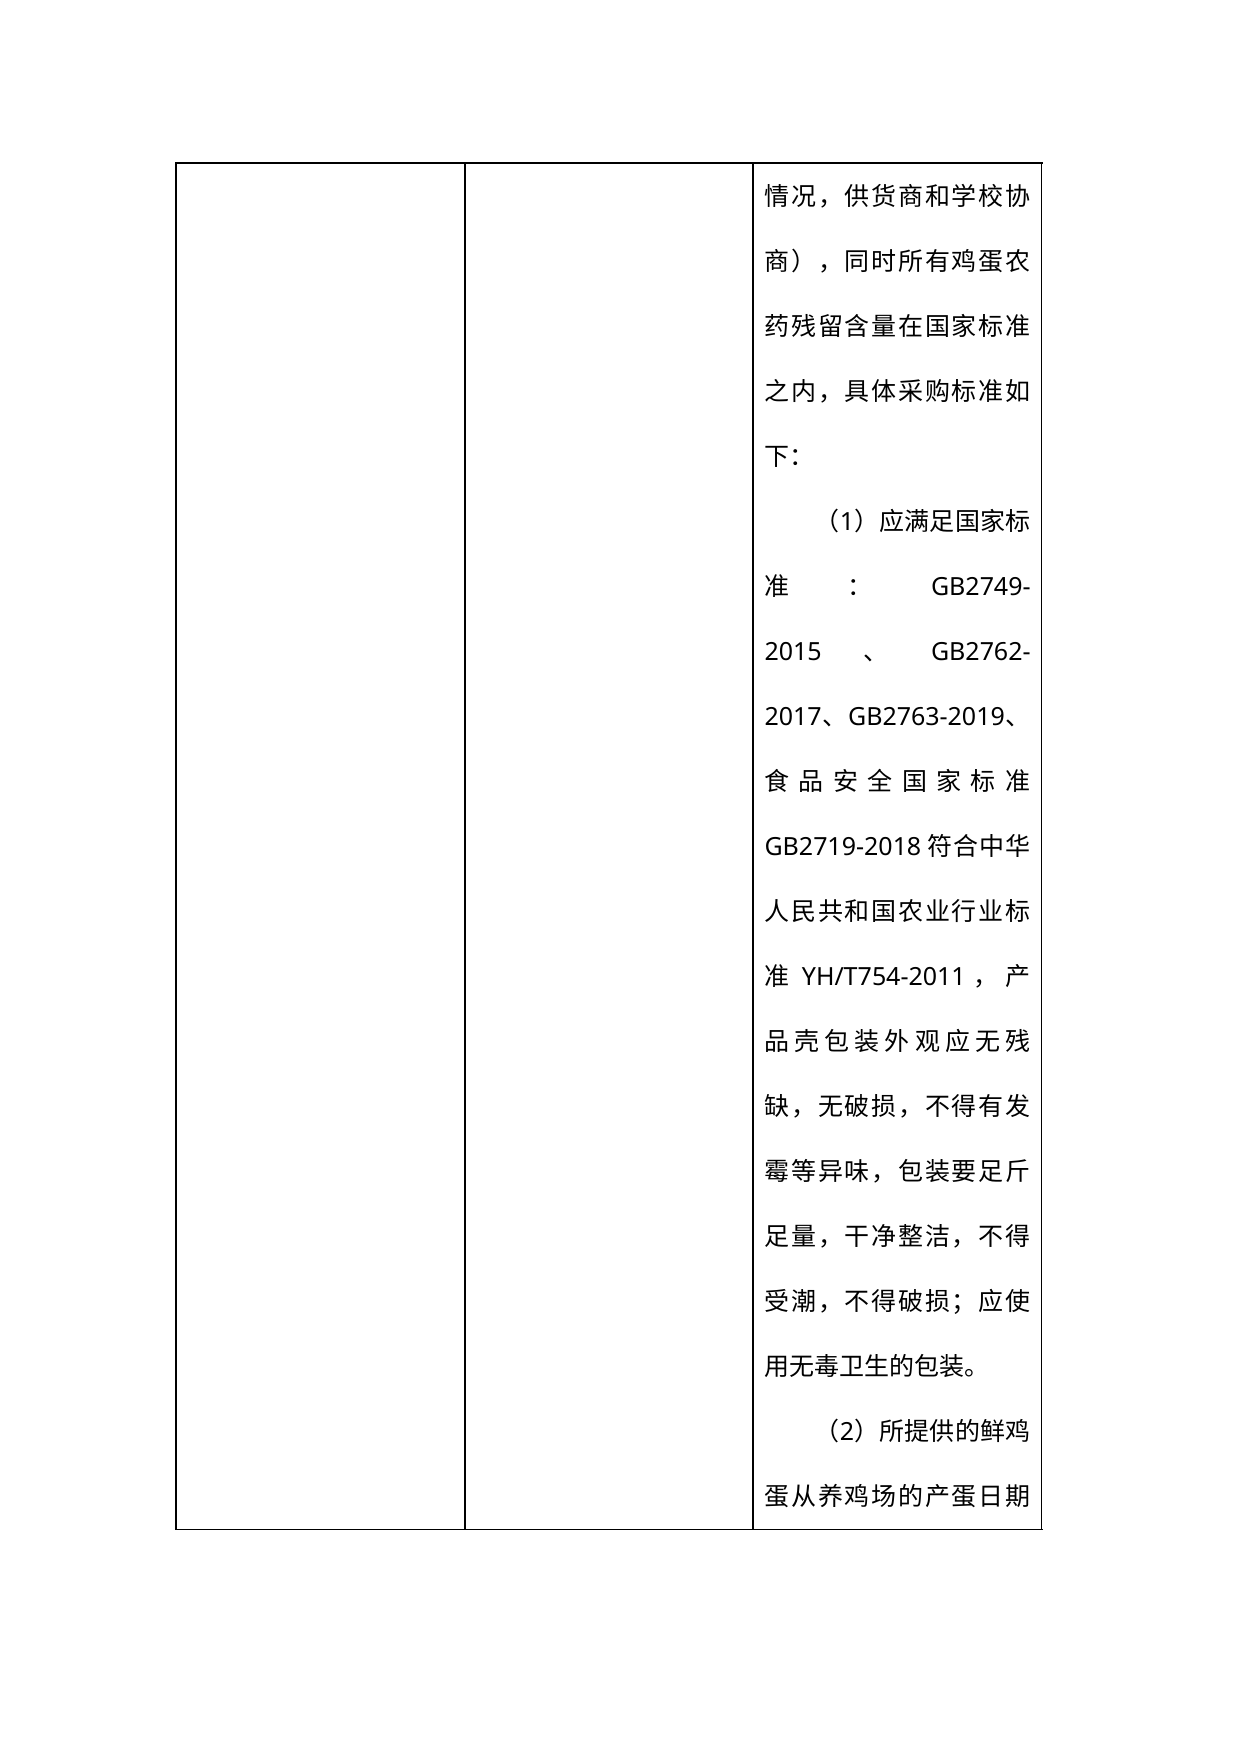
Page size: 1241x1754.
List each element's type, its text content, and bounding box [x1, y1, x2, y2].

table_cell [466, 164, 752, 1528]
table_cell 1 [177, 164, 464, 1528]
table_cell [754, 164, 1041, 1528]
